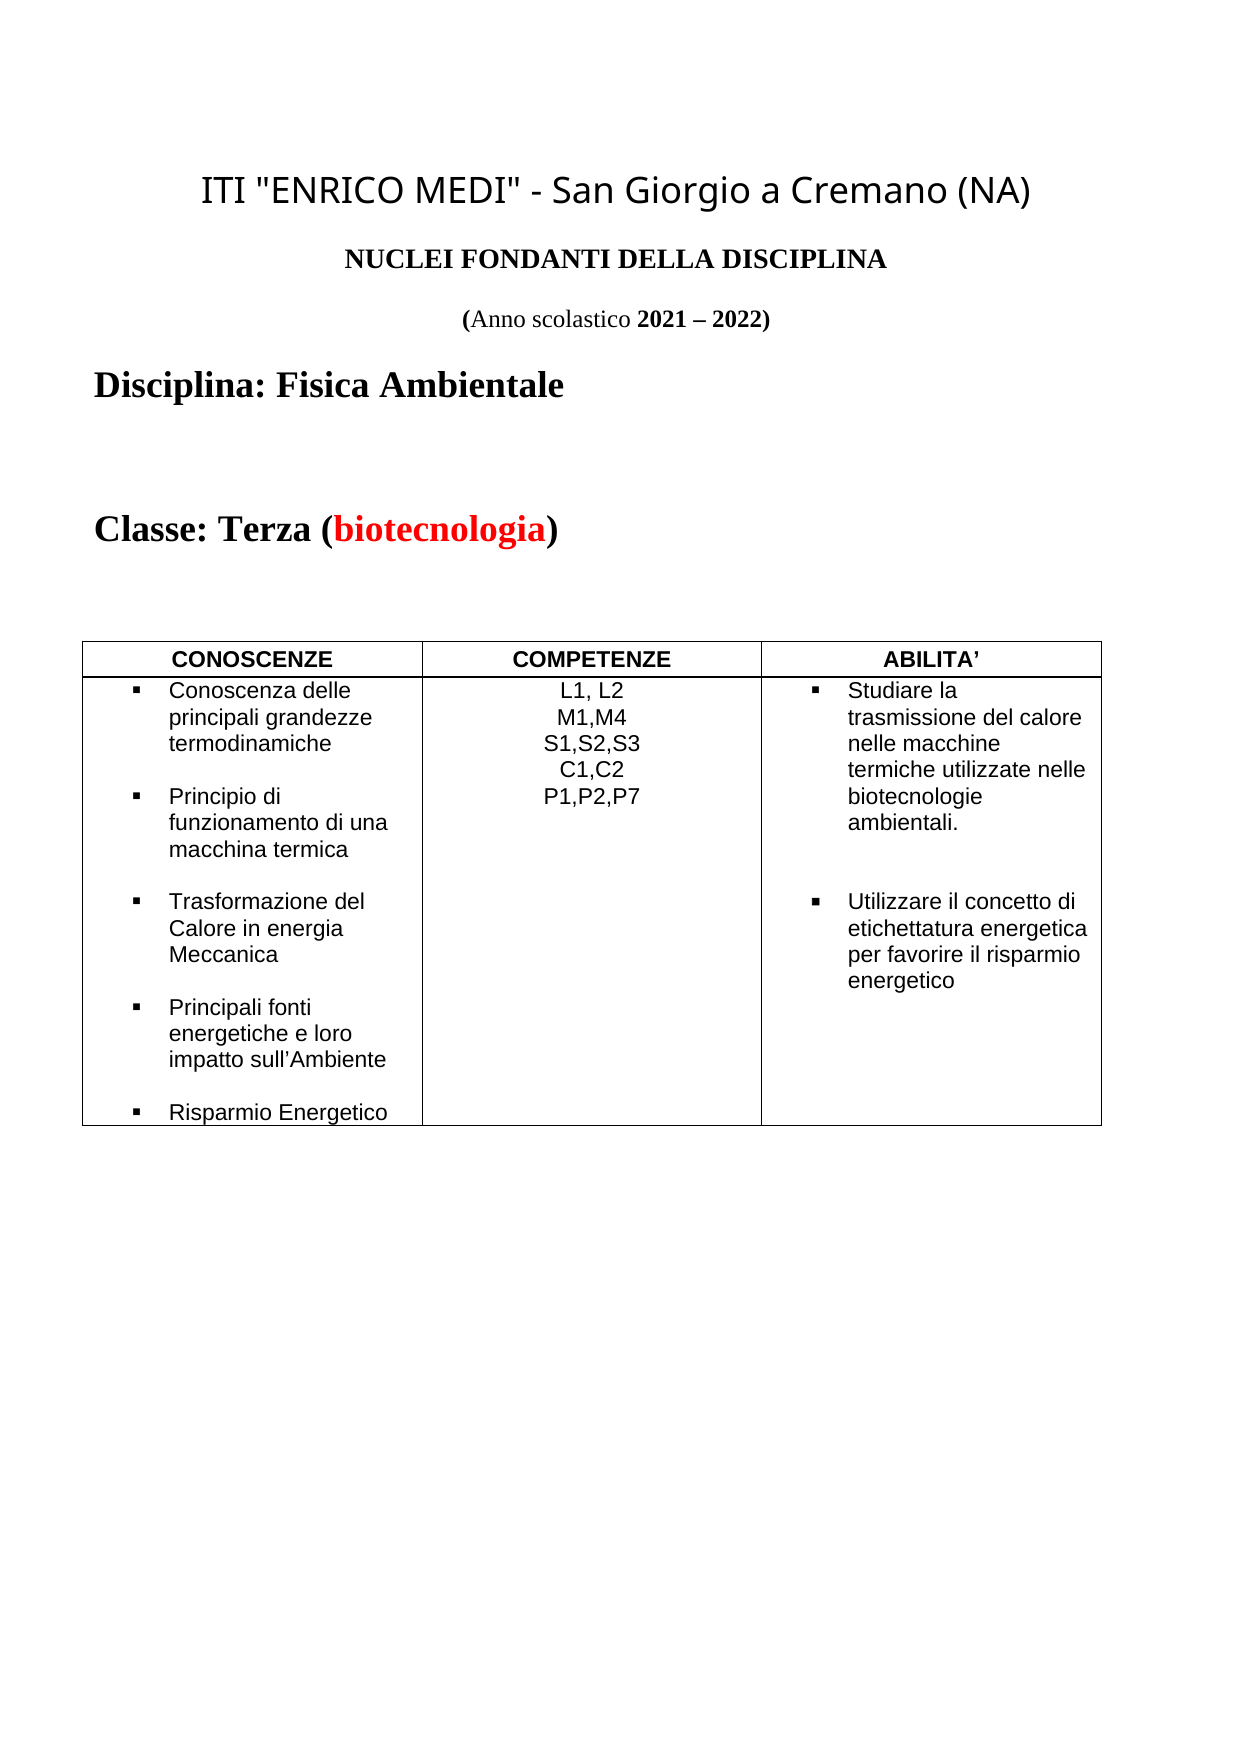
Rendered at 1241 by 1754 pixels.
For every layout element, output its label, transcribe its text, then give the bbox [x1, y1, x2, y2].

table_header ABILITA’ [762, 642, 1101, 676]
table_cell Conoscenza delle principali grandezze termodinamiche Principio di funzionamento di una macchina termica Trasformazione del Calore in energia Meccanica Principali fonti energetiche e loro impatto sull’Ambiente Risparmio Energetico [83, 678, 422, 1125]
table_cell L1, L2 M1,M4 S1,S2,S3 C1,C2 P1,P2,P7 [423, 678, 761, 1125]
table_header COMPETENZE [423, 642, 761, 676]
text ITI "ENRICO MEDI" - San Giorgio a Cremano (NA) [94, 164, 1138, 214]
table_header CONOSCENZE [83, 642, 422, 676]
text NUCLEI FONDANTI DELLA DISCIPLINA [94, 242, 1138, 275]
subtitle Classe: Terza (biotecnologia) [94, 507, 1138, 550]
subtitle Disciplina: Fisica Ambientale [94, 362, 1138, 405]
subtitle (Anno scolastico 2021 – 2022) [94, 304, 1138, 333]
table_cell Studiare la trasmissione del calore nelle macchine termiche utilizzate nelle biotecnologie ambientali. Utilizzare il concetto di etichettatura energetica per favorire il risparmio energetico [762, 678, 1101, 1125]
